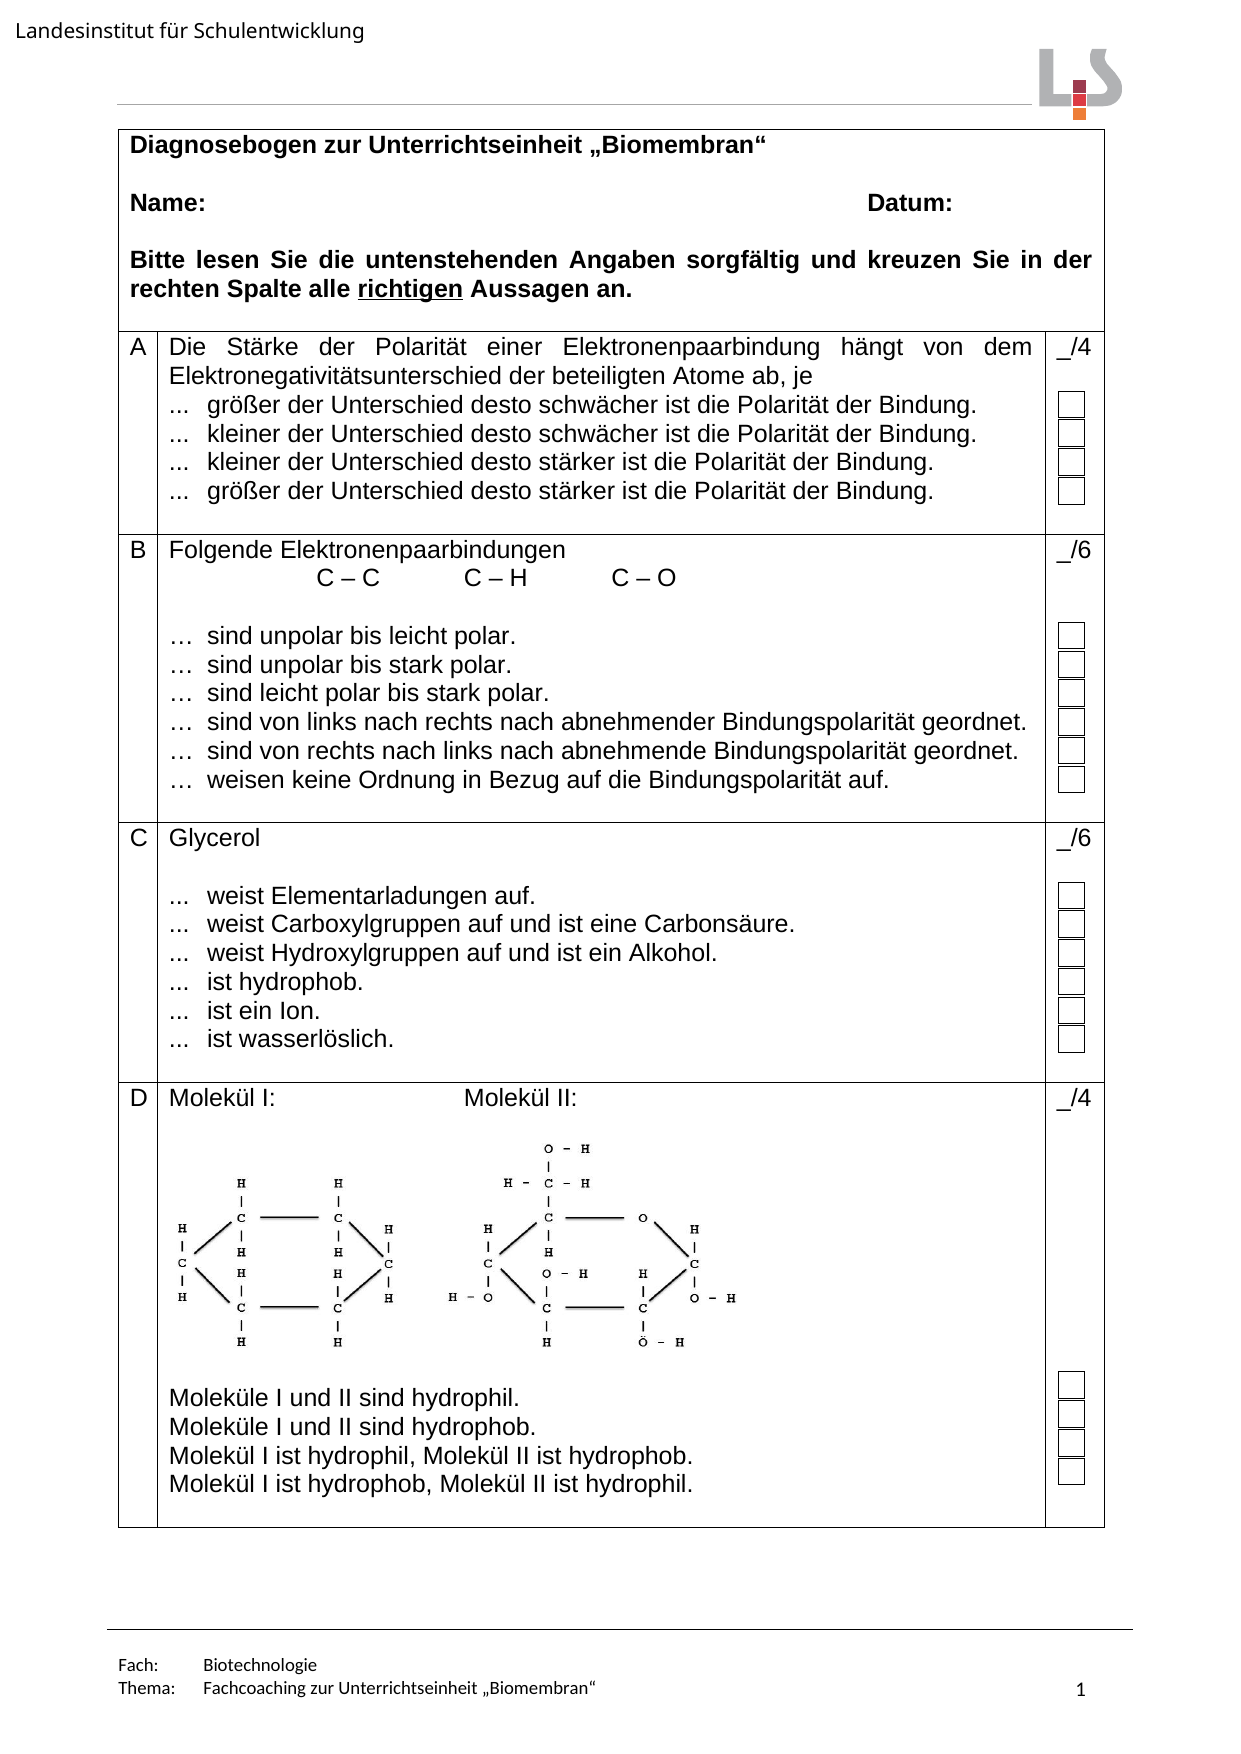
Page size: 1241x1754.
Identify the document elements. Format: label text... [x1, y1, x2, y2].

table_cell _/6 [1046, 535, 1104, 822]
table_cell Die Stärke der Polarität einer Elektronenpaarbindung hängt von dem Elektronegativitätsunterschied der beteiligten Atome ab, je ... größer der Unterschied desto schwächer ist die Polarität der Bindung. ... kleiner der Unterschied desto schwächer ist die Polarität der Bindung. ... kleiner der Unterschied desto stärker ist die Polarität der Bindung. ... größer der Unterschied desto stärker ist die Polarität der Bindung. [158, 332, 1045, 533]
table_cell _/4 [1046, 332, 1104, 533]
table_header Diagnosebogen zur Unterrichtseinheit „Biomembran“ Name: Datum: Bitte lesen Sie die untenstehenden Angaben sorgfältig und kreuzen Sie in der rechten Spalte alle richtigen Aussagen an. [119, 130, 1104, 331]
table_cell _/6 [1046, 823, 1104, 1082]
table_cell Molekül I: Molekül II: Moleküle I und II sind hydrophil. Moleküle I und II sind hydrophob. Molekül I ist hydrophil, Molekül II ist hydrophob. Molekül I ist hydrophob, Molekül II ist hydrophil. [158, 1083, 1045, 1527]
table_cell Glycerol ... weist Elementarladungen auf. ... weist Carboxylgruppen auf und ist eine Carbonsäure. ... weist Hydroxylgruppen auf und ist ein Alkohol. ... ist hydrophob. ... ist ein Ion. ... ist wasserlöslich. [158, 823, 1045, 1082]
table_cell _/4 [1046, 1083, 1104, 1527]
table_cell Folgende Elektronenpaarbindungen C – C C – H C – O … sind unpolar bis leicht polar. … sind unpolar bis stark polar. … sind leicht polar bis stark polar. … sind von links nach rechts nach abnehmender Bindungspolarität geordnet. … sind von rechts nach links nach abnehmende Bindungspolarität geordnet. … weisen keine Ordnung in Bezug auf die Bindungspolarität auf. [158, 535, 1045, 822]
table_cell B [119, 535, 157, 822]
table_cell A [119, 332, 157, 533]
picture [168, 1140, 739, 1355]
table_cell C [119, 823, 157, 1082]
table_cell D [119, 1083, 157, 1527]
